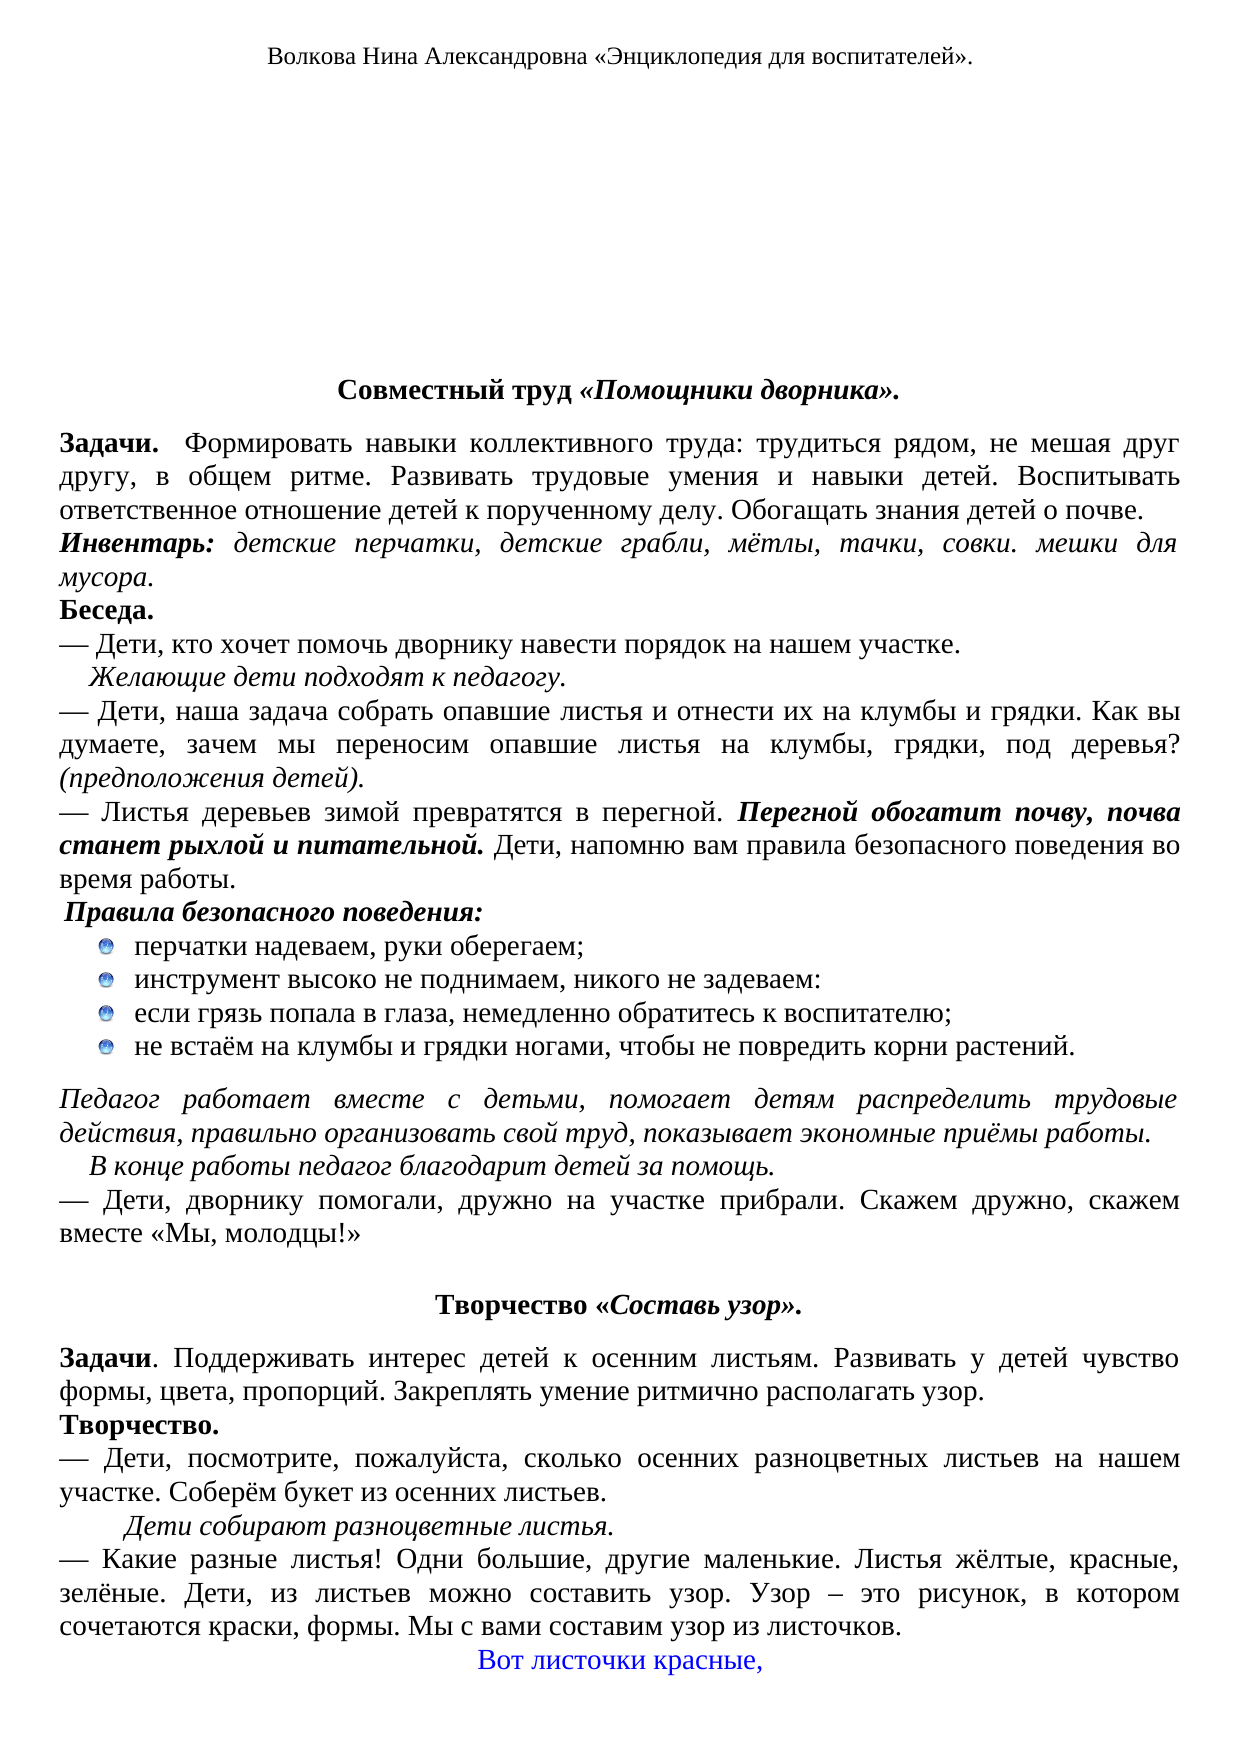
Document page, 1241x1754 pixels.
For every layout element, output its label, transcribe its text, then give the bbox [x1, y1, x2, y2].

text — Дети, дворнику помогали, дружно на участке прибрали. Скажем дружно, скажем вместе «Мы, молодцы!» [59, 1182, 1181, 1249]
text — Какие разные листья! Одни большие, другие маленькие. Листья жёлтые, красные, зелёные. Дети, из листьев можно составить узор. Узор – это рисунок, в котором сочетаются краски, формы. Мы с вами составим узор из листочков. [59, 1541, 1181, 1642]
text Вот листочки красные, [59, 1642, 1181, 1675]
text Дети собирают разноцветные листья. [59, 1508, 1181, 1541]
text — Дети, кто хочет помочь дворнику навести порядок на нашем участке. [59, 626, 1181, 659]
picture [97, 938, 115, 956]
text Задачи. Формировать навыки коллективного труда: трудиться рядом, не мешая друг другу, в общем ритме. Развивать трудовые умения и навыки детей. Воспитывать ответственное отношение детей к порученному делу. Обогащать знания детей о почве. [59, 425, 1181, 525]
text Желающие дети подходят к педагогу. [59, 659, 1181, 693]
picture [97, 972, 115, 989]
list не встаём на клумбы и грядки ногами, чтобы не повредить корни растений. [97, 1028, 1181, 1062]
text Беседа. [59, 592, 1181, 626]
text Педагог работает вместе с детьми, помогает детям распределить трудовые действия, правильно организовать свой труд, показывает экономные приёмы работы. [59, 1081, 1181, 1148]
text Творчество. [59, 1407, 1181, 1441]
text — Дети, посмотрите, пожалуйста, сколько осенних разноцветных листьев на нашем участке. Соберём букет из осенних листьев. [59, 1441, 1181, 1508]
text Правила безопасного поведения: [63, 894, 1180, 928]
text Творчество «Составь узор». [59, 1287, 1181, 1321]
text Задачи. Поддерживать интерес детей к осенним листьям. Развивать у детей чувство формы, цвета, пропорций. Закреплять умение ритмично располагать узор. [59, 1340, 1181, 1407]
list перчатки надеваем, руки оберегаем; [97, 928, 1181, 961]
list если грязь попала в глаза, немедленно обратитесь к воспитателю; [97, 995, 1180, 1028]
picture [97, 1005, 115, 1023]
text Инвентарь: детские перчатки, детские грабли, мётлы, тачки, совки. мешки для мусора. [59, 525, 1181, 592]
text — Листья деревьев зимой превратятся в перегной. Перегной обогатит почву, почва станет рыхлой и питательной. Дети, напомню вам правила безопасного поведения во время работы. [59, 794, 1181, 894]
picture [97, 1039, 115, 1056]
list инструмент высоко не поднимаем, никого не задеваем: [97, 961, 1181, 995]
text — Дети, наша задача собрать опавшие листья и отнести их на клумбы и грядки. Как вы думаете, зачем мы переносим опавшие листья на клумбы, грядки, под деревья? (предположения детей). [59, 693, 1181, 794]
text Совместный труд «Помощники дворника». [59, 372, 1181, 406]
text В конце работы педагог благодарит детей за помощь. [59, 1148, 1181, 1182]
